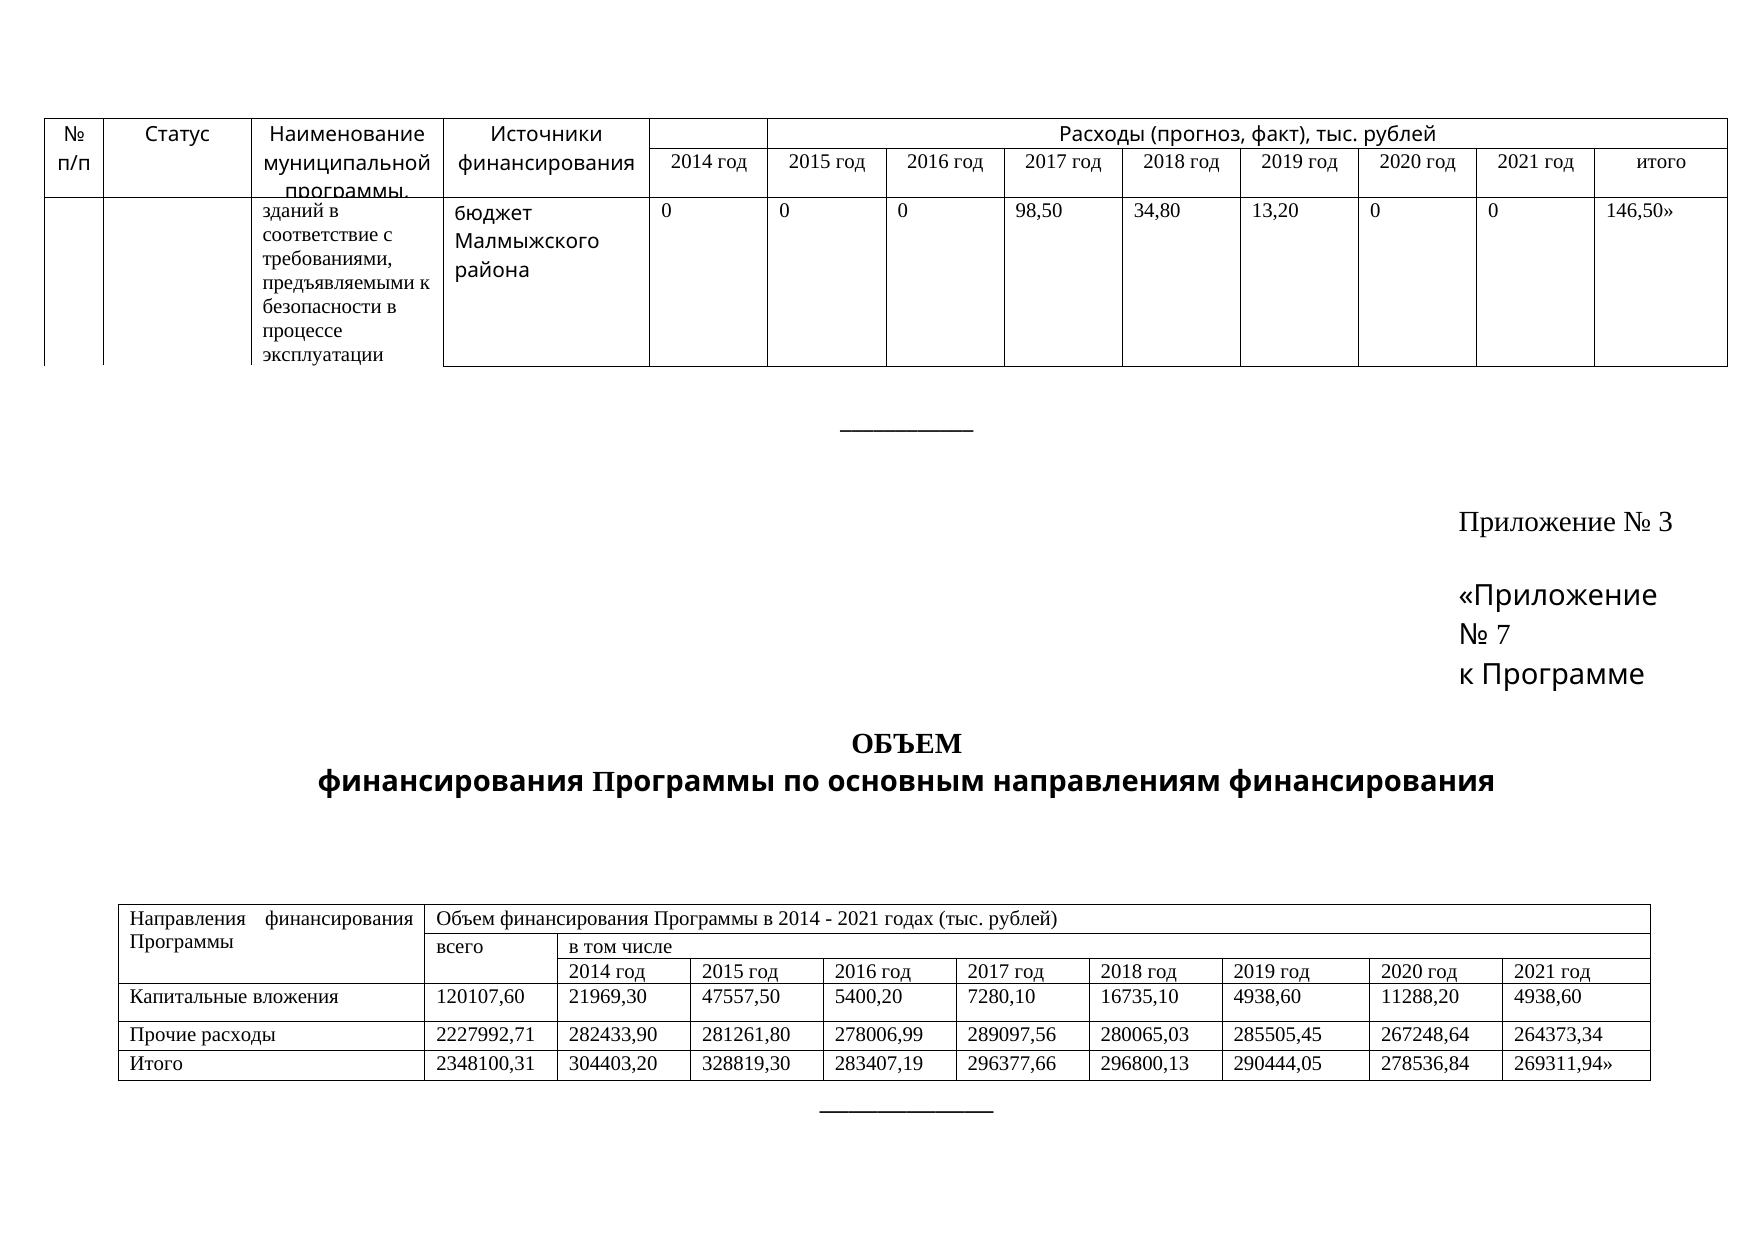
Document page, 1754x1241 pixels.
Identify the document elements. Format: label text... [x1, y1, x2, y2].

table_header № п/п [45, 119, 103, 197]
table_cell 269311,94» [1503, 1051, 1650, 1080]
table_cell 47557,50 [691, 984, 823, 1021]
table_cell 2014 год [558, 959, 690, 983]
table_cell 4938,60 [1503, 984, 1650, 1021]
text ____________ [118, 1081, 1695, 1117]
table_cell 296800,13 [1090, 1051, 1222, 1080]
table_header Статус [104, 119, 251, 197]
table_cell 2017 год [957, 959, 1089, 983]
table_cell 98,50 [1005, 198, 1122, 366]
table_cell 21969,30 [558, 984, 690, 1021]
table_cell в том числе [558, 934, 1650, 958]
table_cell 290444,05 [1223, 1051, 1369, 1080]
table_cell 11288,20 [1370, 984, 1502, 1021]
table_cell Прочие расходы [119, 1022, 424, 1049]
table_cell 304403,20 [558, 1051, 690, 1080]
table_header Приложение № 3 «Приложение № 7 к Программе [1447, 471, 1699, 693]
table_cell 2015 год [691, 959, 823, 983]
table_cell 0 [887, 198, 1004, 366]
table_header Направления финансирования Программы [119, 905, 424, 983]
table_cell 5400,20 [824, 984, 956, 1021]
table_cell 280065,03 [1090, 1022, 1222, 1049]
text финансирования Программы по основным направлениям финансирования [118, 760, 1695, 799]
table_cell 4938,60 [1223, 984, 1369, 1021]
table_cell 282433,90 [558, 1022, 690, 1049]
table_cell 13,20 [1241, 198, 1358, 366]
table_cell 328819,30 [691, 1051, 823, 1080]
table_cell 16735,10 [1090, 984, 1222, 1021]
table_cell 278536,84 [1370, 1051, 1502, 1080]
table_cell Итого [119, 1051, 424, 1080]
table_cell 283407,19 [824, 1051, 956, 1080]
table_cell 2020 год [1359, 149, 1476, 197]
table_cell 2021 год [1477, 149, 1594, 197]
table_cell 2018 год [1090, 959, 1222, 983]
table_cell всего [425, 934, 557, 983]
table_cell 0 [650, 198, 767, 366]
table_cell 2019 год [1241, 149, 1358, 197]
table_cell 289097,56 [957, 1022, 1089, 1049]
table_cell итого [1595, 149, 1727, 197]
table_header Источники финансирования [444, 119, 649, 197]
table_cell 0 [1359, 198, 1476, 366]
table_header Объем финансирования Программы в 2014 - 2021 годах (тыс. рублей) [425, 905, 1650, 933]
table_cell 296377,66 [957, 1051, 1089, 1080]
table_cell 2017 год [1005, 149, 1122, 197]
text ____________ [118, 401, 1695, 435]
table_cell 2021 год [1503, 959, 1650, 983]
table_cell 2227992,71 [425, 1022, 557, 1049]
table_cell 281261,80 [691, 1022, 823, 1049]
table_cell 2014 год [650, 149, 767, 197]
text ОБЪЕМ [118, 726, 1695, 760]
table_cell 278006,99 [824, 1022, 956, 1049]
table_cell 146,50» [1595, 198, 1727, 366]
table_cell 0 [1477, 198, 1594, 366]
table_cell 34,80 [1123, 198, 1240, 366]
table_cell 2016 год [824, 959, 956, 983]
table_cell 285505,45 [1223, 1022, 1369, 1049]
table_cell 2016 год [887, 149, 1004, 197]
table_cell 2015 год [768, 149, 886, 197]
table_cell 2020 год [1370, 959, 1502, 983]
table_cell 2018 год [1123, 149, 1240, 197]
table_cell Капитальные вложения [119, 984, 424, 1021]
table_cell 264373,34 [1503, 1022, 1650, 1049]
table_cell 267248,64 [1370, 1022, 1502, 1049]
table_header Наименование муниципальной программы, подпрограммы, отдельного мероприятия [252, 119, 443, 197]
table_cell 120107,60 [425, 984, 557, 1021]
table_cell 2019 год [1223, 959, 1369, 983]
table_cell 0 [768, 198, 886, 366]
table_cell бюджет Малмыжского района [444, 198, 649, 366]
table_header [650, 119, 767, 148]
table_cell 2348100,31 [425, 1051, 557, 1080]
table_header Расходы (прогноз, факт), тыс. рублей [768, 119, 1727, 148]
table_cell 7280,10 [957, 984, 1089, 1021]
